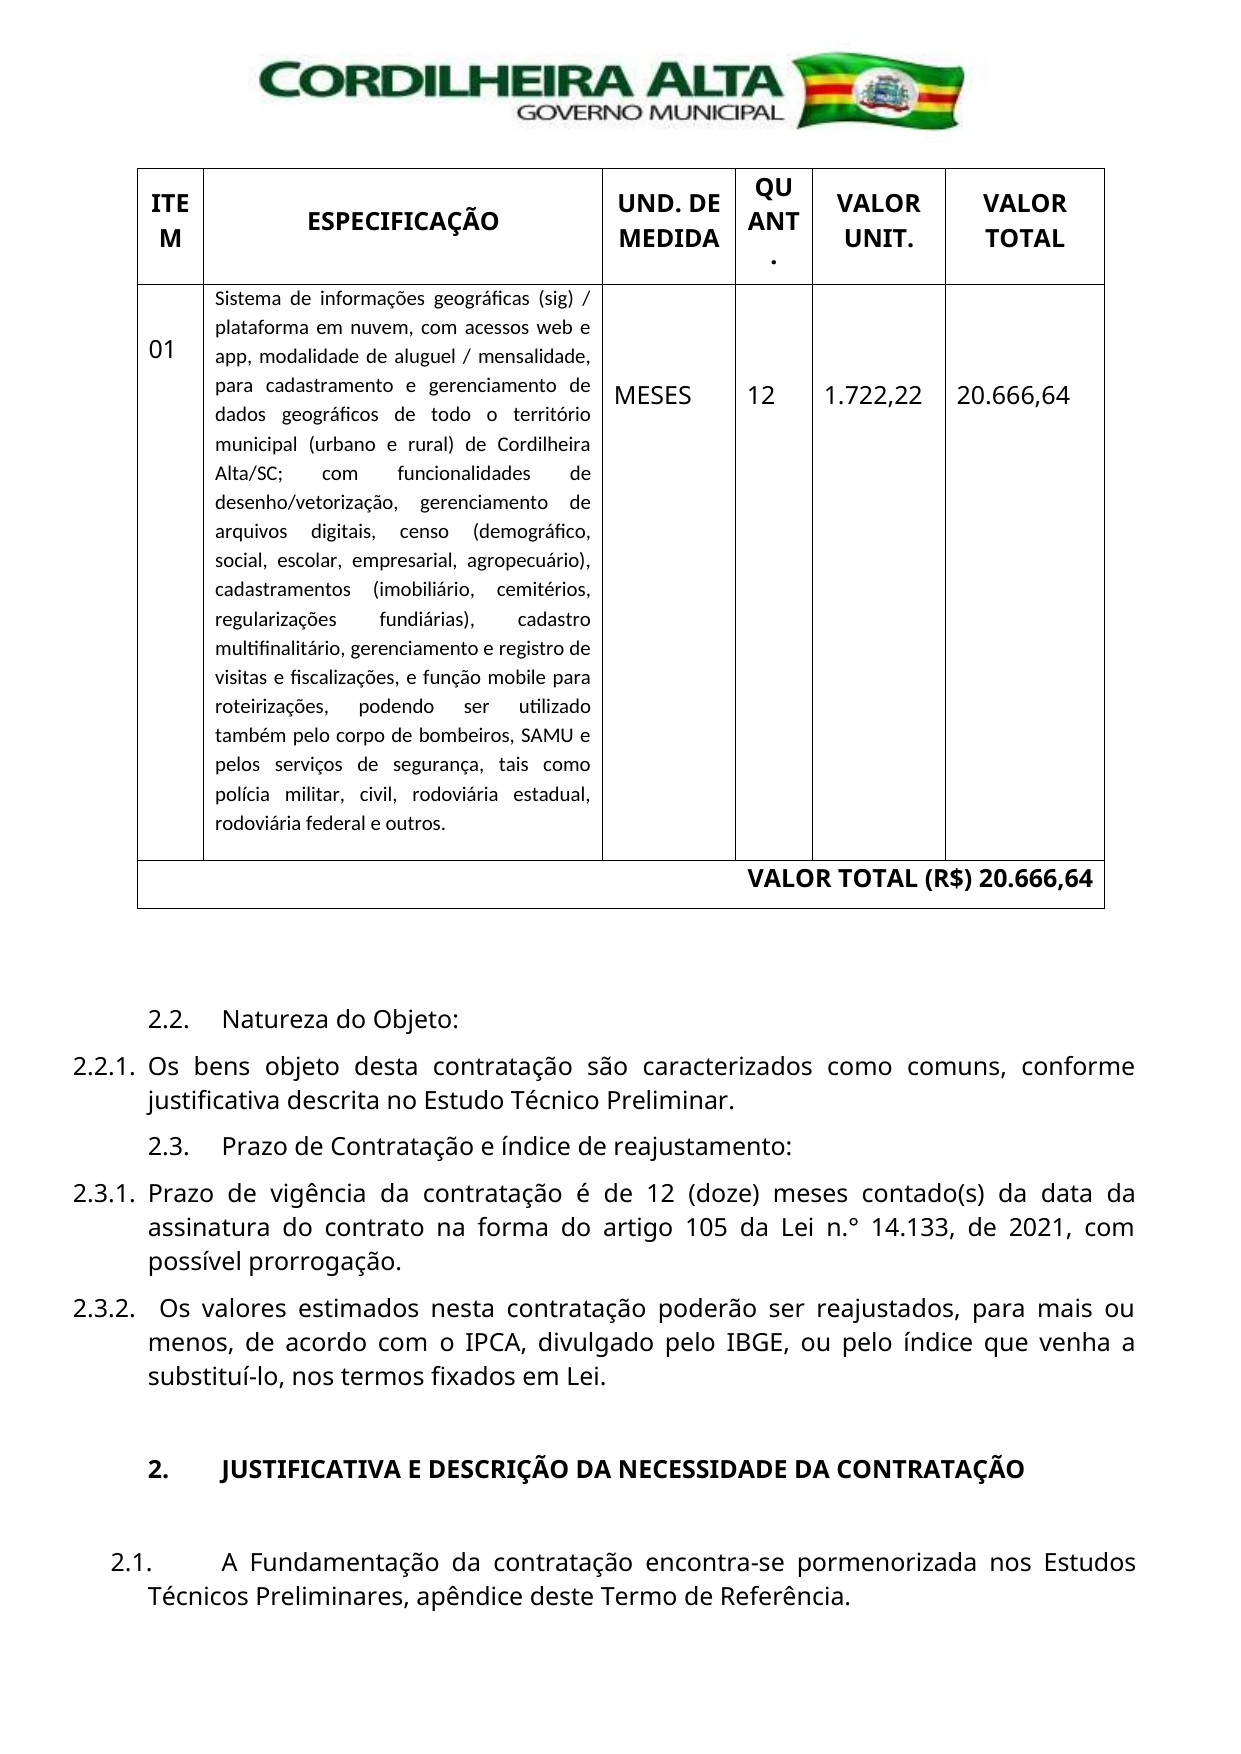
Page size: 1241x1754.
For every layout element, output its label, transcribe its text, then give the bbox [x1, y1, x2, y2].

list Os bens objeto desta contratação são caracterizados como comuns, conforme justificativa descrita no Estudo Técnico Preliminar. [73, 1048, 1137, 1116]
picture [236, 28, 988, 155]
list Prazo de Contratação e índice de reajustamento: [148, 1129, 1137, 1163]
table_header UND. DE MEDIDA [603, 169, 735, 284]
table_header VALOR UNIT. [813, 169, 945, 284]
table_cell VALOR TOTAL (R$) 20.666,64 [138, 861, 1104, 908]
list JUSTIFICATIVA E DESCRIÇÃO DA NECESSIDADE DA CONTRATAÇÃO [148, 1451, 1137, 1486]
table_header QUANT. [736, 169, 812, 284]
table_cell Sistema de informações geográficas (sig) / plataforma em nuvem, com acessos web e app, modalidade de aluguel / mensalidade, para cadastramento e gerenciamento de dados geográficos de todo o território municipal (urbano e rural) de Cordilheira Alta/SC; com funcionalidades de desenho/vetorização, gerenciamento de arquivos digitais, censo (demográfico, social, escolar, empresarial, agropecuário), cadastramentos (imobiliário, cemitérios, regularizações fundiárias), cadastro multifinalitário, gerenciamento e registro de visitas e fiscalizações, e função mobile para roteirizações, podendo ser utilizado também pelo corpo de bombeiros, SAMU e pelos serviços de segurança, tais como polícia militar, civil, rodoviária estadual, rodoviária federal e outros. [204, 285, 602, 860]
table_header VALOR TOTAL [946, 169, 1104, 284]
table_cell 20.666,64 [946, 285, 1104, 860]
list Natureza do Objeto: [148, 1002, 1137, 1036]
list Prazo de vigência da contratação é de 12 (doze) meses contado(s) da data da assinatura do contrato na forma do artigo 105 da Lei n.° 14.133, de 2021, com possível prorrogação. [73, 1176, 1137, 1278]
table_cell 01 [138, 285, 203, 860]
list Os valores estimados nesta contratação poderão ser reajustados, para mais ou menos, de acordo com o IPCA, divulgado pelo IBGE, ou pelo índice que venha a substituí-lo, nos termos fixados em Lei. [73, 1290, 1137, 1392]
table_cell 1.722,22 [813, 285, 945, 860]
table_cell 12 [736, 285, 812, 860]
table_header ITEM [138, 169, 203, 284]
table_header ESPECIFICAÇÃO [204, 169, 602, 284]
table_cell MESES [603, 285, 735, 860]
list A Fundamentação da contratação encontra-se pormenorizada nos Estudos Técnicos Preliminares, apêndice deste Termo de Referência. [110, 1544, 1137, 1613]
